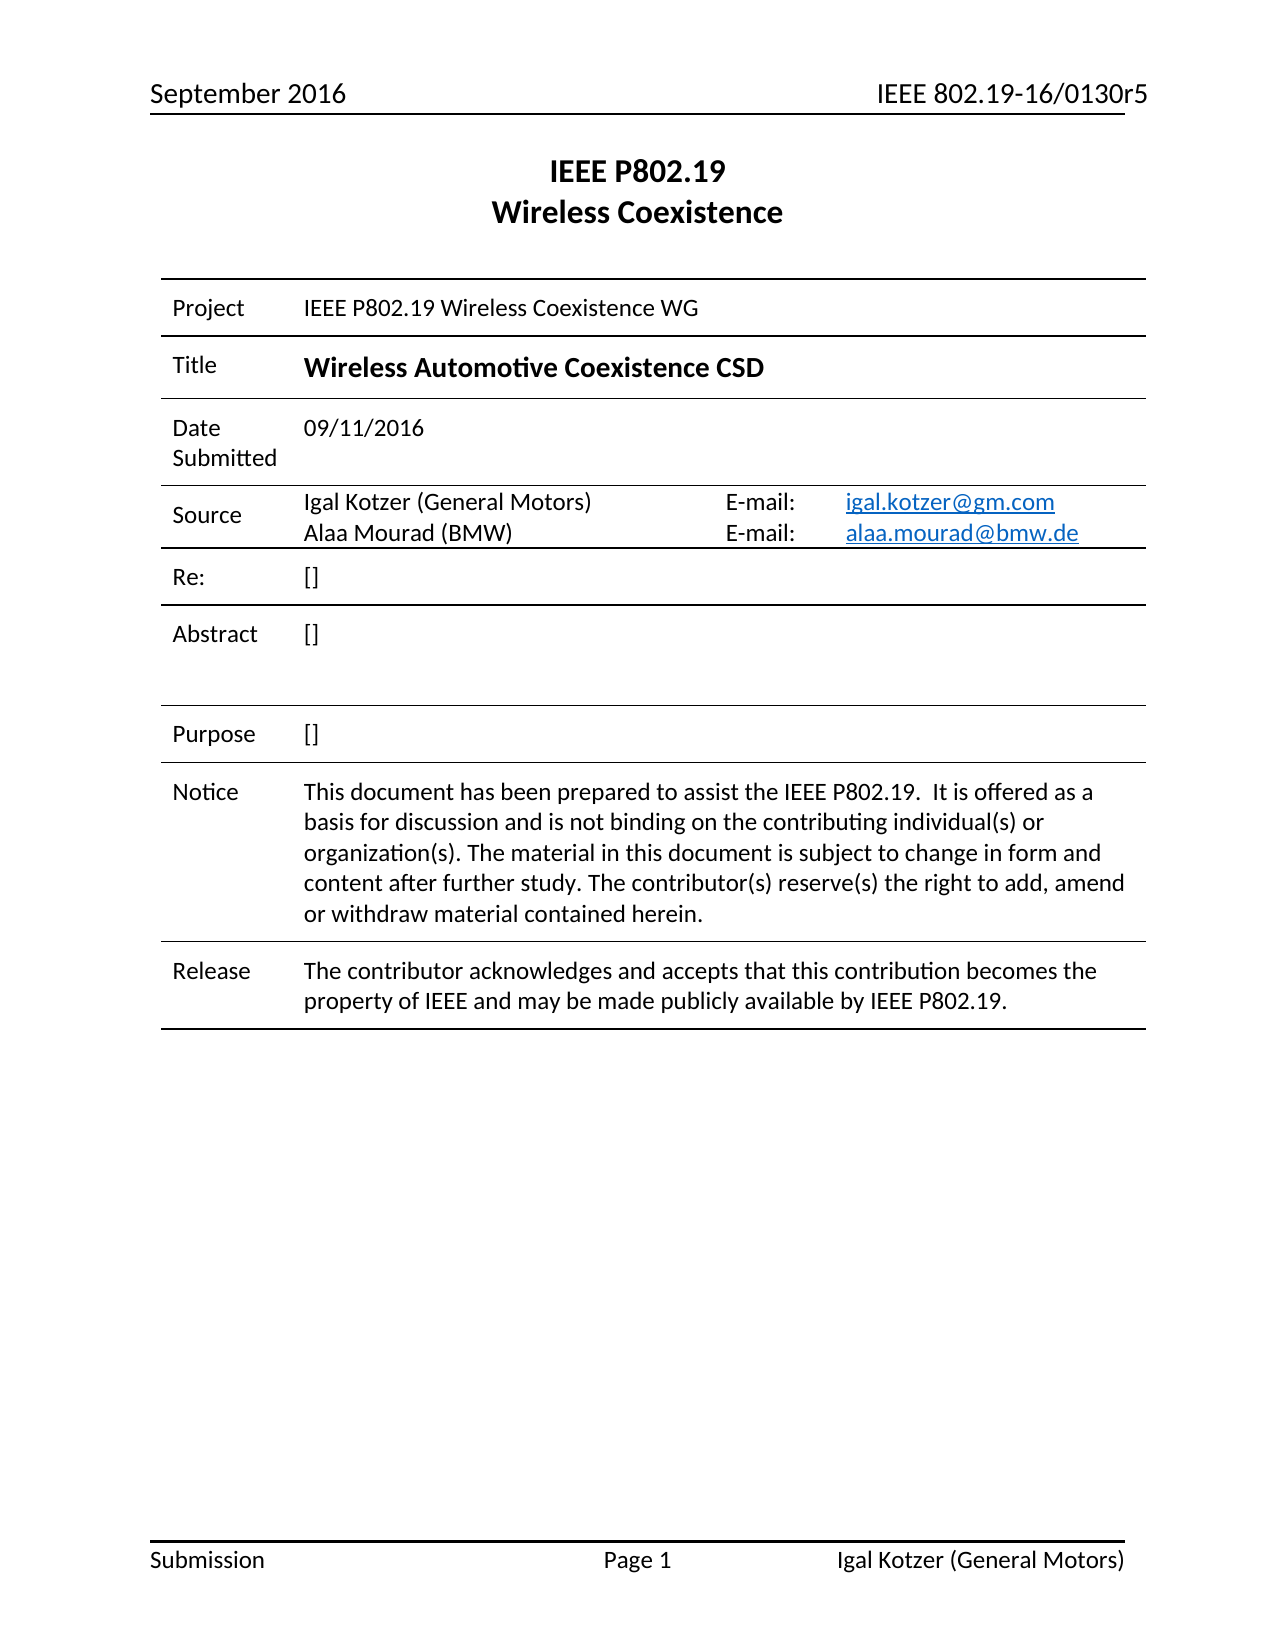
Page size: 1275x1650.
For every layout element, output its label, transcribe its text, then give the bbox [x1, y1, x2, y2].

table_cell 09/11/2016 [293, 399, 1146, 485]
table_cell Igal Kotzer (General Motors) Alaa Mourad (BMW) [293, 486, 714, 547]
text IEEE P802.19 [150, 150, 1125, 191]
table_cell Notice [161, 763, 292, 941]
table_cell The contributor acknowledges and accepts that this contribution becomes the property of IEEE and may be made publicly available by IEEE P802.19. [293, 942, 1146, 1028]
table_cell Wireless Automotive Coexistence CSD [293, 337, 1146, 398]
text Wireless Coexistence [150, 191, 1125, 231]
table_cell Re: [161, 549, 292, 604]
table_header IEEE P802.19 Wireless Coexistence WG [293, 280, 1146, 335]
table_cell [] [293, 549, 1146, 604]
table_cell This document has been prepared to assist the IEEE P802.19. It is offered as a basis for discussion and is not binding on the contributing individual(s) or organization(s). The material in this document is subject to change in form and content after further study. The contributor(s) reserve(s) the right to add, amend or withdraw material contained herein. [293, 763, 1146, 941]
table_cell Purpose [161, 706, 292, 762]
table_cell Title [161, 337, 292, 398]
table_cell Abstract [161, 606, 292, 704]
table_cell [] [293, 706, 1146, 762]
table_cell Source [161, 486, 292, 547]
table_cell E-mail: igal.kotzer@gm.com E-mail: alaa.mourad@bmw.de [714, 486, 1146, 547]
table_cell Release [161, 942, 292, 1028]
table_cell Date Submitted [161, 399, 292, 485]
table_header Project [161, 280, 292, 335]
table_cell [] [293, 606, 1146, 704]
